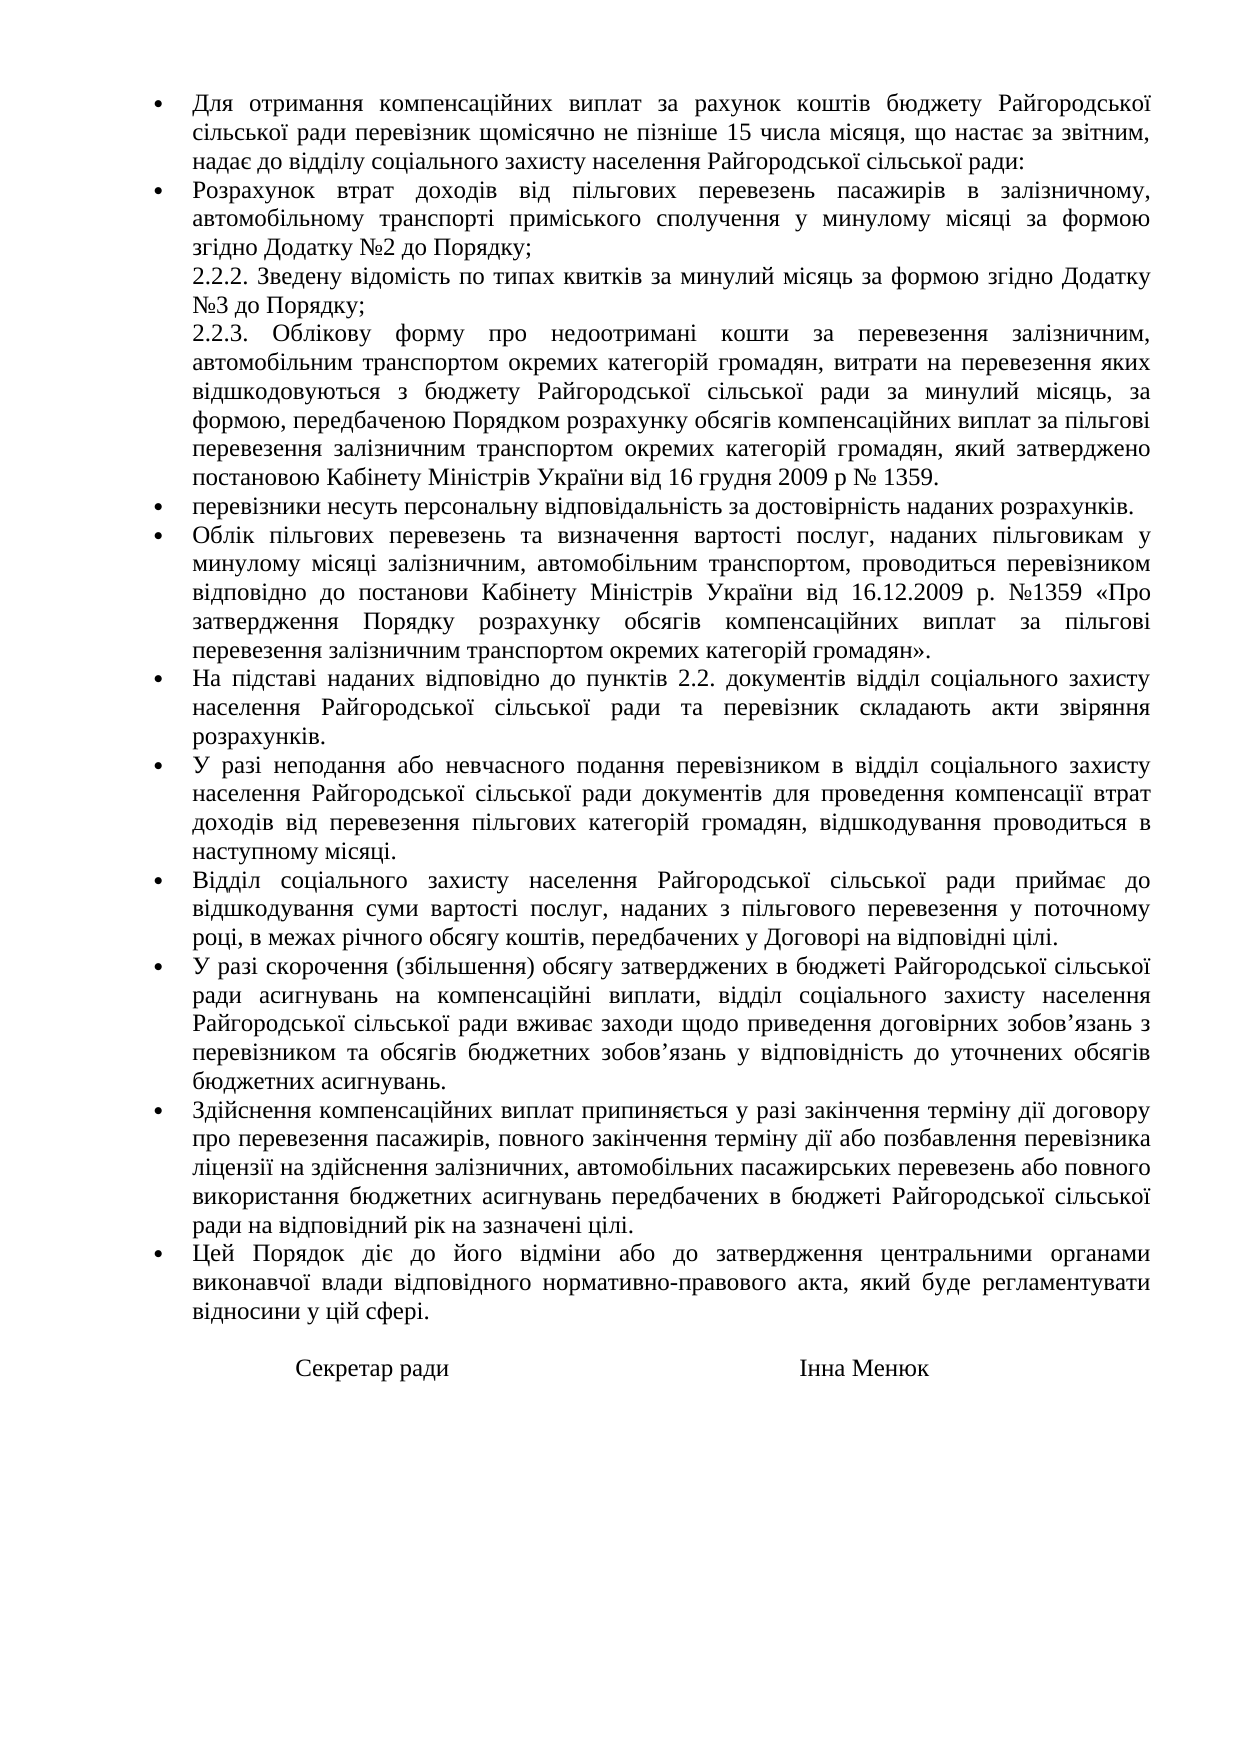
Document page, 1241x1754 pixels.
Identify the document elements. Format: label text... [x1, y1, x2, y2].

list Для отримання компенсаційних виплат за рахунок коштів бюджету Райгородської сільської ради перевізник щомісячно не пізніше 15 числа місяця, що настає за звітним, надає до відділу соціального захисту населення Райгородської сільської ради: [154, 88, 1152, 175]
list У разі скорочення (збільшення) обсягу затверджених в бюджеті Райгородської сільської ради асигнувань на компенсаційні виплати, відділ соціального захисту населення Райгородської сільської ради вживає заходи щодо приведення договірних зобов’язань з перевізником та обсягів бюджетних зобов’язань у відповідність до уточнених обсягів бюджетних асигнувань. [154, 951, 1152, 1095]
list Здійснення компенсаційних виплат припиняється у разі закінчення терміну дії договору про перевезення пасажирів, повного закінчення терміну дії або позбавлення перевізника ліцензії на здійснення залізничних, автомобільних пасажирських перевезень або повного використання бюджетних асигнувань передбачених в бюджеті Райгородської сільської ради на відповідний рік на зазначені цілі. [154, 1095, 1152, 1238]
list перевізники несуть персональну відповідальність за достовірність наданих розрахунків. [154, 491, 1152, 520]
list Відділ соціального захисту населення Райгородської сільської ради приймає до відшкодування суми вартості послуг, наданих з пільгового перевезення у поточному році, в межах річного обсягу коштів, передбачених у Договорі на відповідні цілі. [154, 865, 1152, 951]
list Розрахунок втрат доходів від пільгових перевезень пасажирів в залізничному, автомобільному транспорті приміського сполучення у минулому місяці за формою згідно Додатку №2 до Порядку; [154, 175, 1152, 261]
text 2.2.3. Облікову форму про недоотримані кошти за перевезення залізничним, автомобільним транспортом окремих категорій громадян, витрати на перевезення яких відшкодовуються з бюджету Райгородської сільської ради за минулий місяць, за формою, передбаченою Порядком розрахунку обсягів компенсаційних виплат за пільгові перевезення залізничним транспортом окремих категорій громадян, який затверджено постановою Кабінету Міністрів України від 16 грудня 2009 р № 1359. [192, 318, 1152, 491]
text Секретар ради Інна Менюк [221, 1353, 1152, 1382]
list На підставі наданих відповідно до пунктів 2.2. документів відділ соціального захисту населення Райгородської сільської ради та перевізник складають акти звіряння розрахунків. [154, 663, 1152, 750]
text 2.2.2. Зведену відомість по типах квитків за минулий місяць за формою згідно Додатку №3 до Порядку; [192, 261, 1152, 318]
list Облік пільгових перевезень та визначення вартості послуг, наданих пільговикам у минулому місяці залізничним, автомобільним транспортом, проводиться перевізником відповідно до постанови Кабінету Міністрів України від 16.12.2009 р. №1359 «Про затвердження Порядку розрахунку обсягів компенсаційних виплат за пільгові перевезення залізничним транспортом окремих категорій громадян». [154, 520, 1152, 663]
list У разі неподання або невчасного подання перевізником в відділ соціального захисту населення Райгородської сільської ради документів для проведення компенсації втрат доходів від перевезення пільгових категорій громадян, відшкодування проводиться в наступному місяці. [154, 750, 1152, 865]
list Цей Порядок діє до його відміни або до затвердження центральними органами виконавчої влади відповідного нормативно-правового акта, який буде регламентувати відносини у цій сфері. [154, 1238, 1152, 1325]
